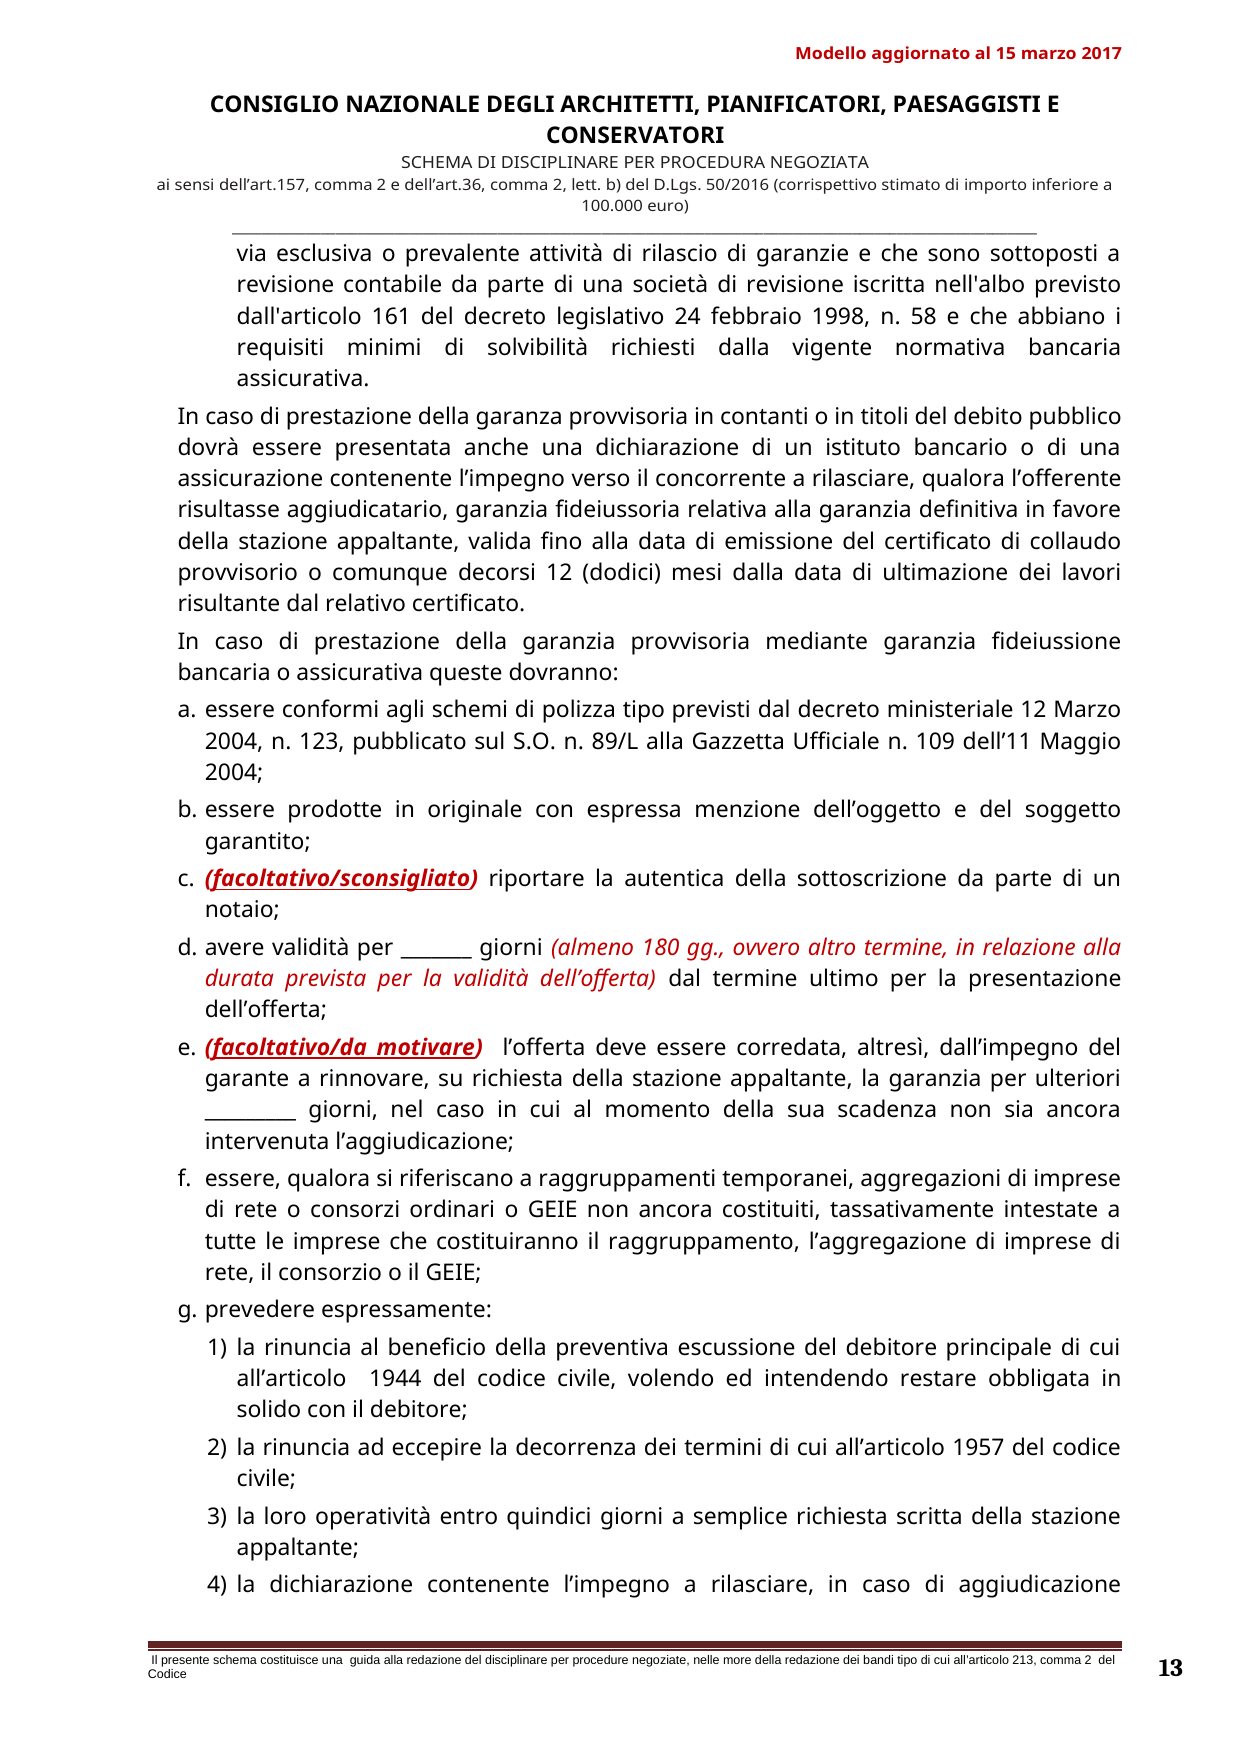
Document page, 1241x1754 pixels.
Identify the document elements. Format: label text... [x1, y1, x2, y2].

list la loro operatività entro quindici giorni a semplice richiesta scritta della stazione appaltante; [207, 1500, 1122, 1562]
list essere conformi agli schemi di polizza tipo previsti dal decreto ministeriale 12 Marzo 2004, n. 123, pubblicato sul S.O. n. 89/L alla Gazzetta Ufficiale n. 109 dell’11 Maggio 2004; [177, 693, 1122, 787]
list la rinuncia ad eccepire la decorrenza dei termini di cui all’articolo 1957 del codice civile; [207, 1431, 1122, 1493]
list (facoltativo/da motivare) l’offerta deve essere corredata, altresì, dall’impegno del garante a rinnovare, su richiesta della stazione appaltante, la garanzia per ulteriori _________ giorni, nel caso in cui al momento della sua scadenza non sia ancora intervenuta l’aggiudicazione; [177, 1031, 1122, 1156]
list prevedere espressamente: [177, 1293, 1122, 1325]
list essere prodotte in originale con espressa menzione dell’oggetto e del soggetto garantito; [177, 793, 1122, 856]
list (facoltativo/sconsigliato) riportare la autentica della sottoscrizione da parte di un notaio; [177, 862, 1122, 925]
text In caso di prestazione della garanza provvisoria in contanti o in titoli del debito pubblico dovrà essere presentata anche una dichiarazione di un istituto bancario o di una assicurazione contenente l’impegno verso il concorrente a rilasciare, qualora l’offerente risultasse aggiudicatario, garanzia fideiussoria relativa alla garanzia definitiva in favore della stazione appaltante, valida fino alla data di emissione del certificato di collaudo provvisorio o comunque decorsi 12 (dodici) mesi dalla data di ultimazione dei lavori risultante dal relativo certificato. [177, 400, 1122, 618]
list essere, qualora si riferiscano a raggruppamenti temporanei, aggregazioni di imprese di rete o consorzi ordinari o GEIE non ancora costituiti, tassativamente intestate a tutte le imprese che costituiranno il raggruppamento, l’aggregazione di imprese di rete, il consorzio o il GEIE; [177, 1162, 1122, 1287]
list avere validità per _______ giorni (almeno 180 gg., ovvero altro termine, in relazione alla durata prevista per la validità dell’offerta) dal termine ultimo per la presentazione dell’offerta; [177, 931, 1122, 1025]
list la rinuncia al beneficio della preventiva escussione del debitore principale di cui all’articolo 1944 del codice civile, volendo ed intendendo restare obbligata in solido con il debitore; [207, 1331, 1122, 1425]
text In caso di prestazione della garanzia provvisoria mediante garanzia fideiussione bancaria o assicurativa queste dovranno: [177, 625, 1122, 687]
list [207, 1568, 1122, 1600]
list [207, 237, 1122, 393]
